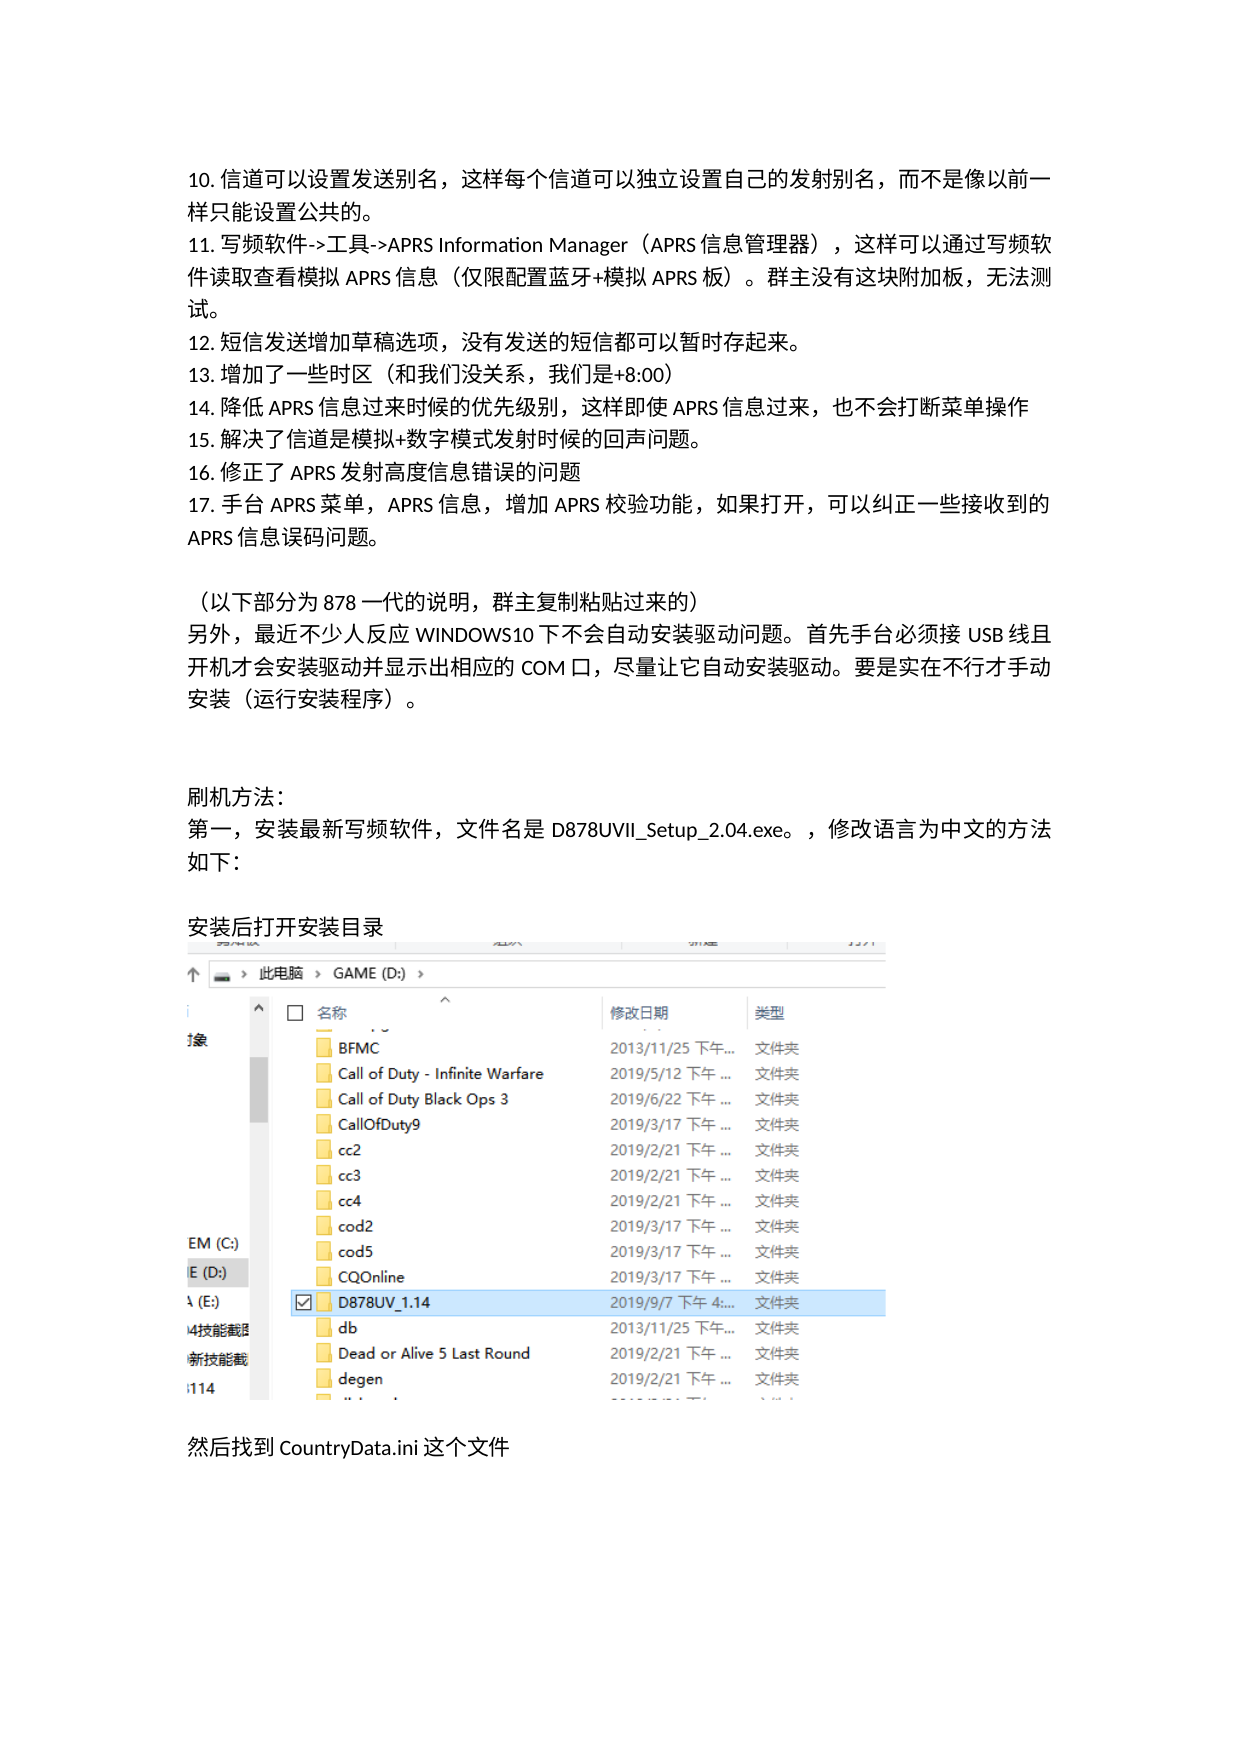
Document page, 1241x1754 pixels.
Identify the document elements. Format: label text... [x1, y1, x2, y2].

text 11. 写频软件->工具->APRS Information Manager（APRS信息管理器），这样可以通过写频软件读取查看模拟APRS信息（仅限配置蓝牙+模拟APRS板）。群主没有这块附加板，无法测试。 [187, 227, 1053, 324]
text 17. 手台APRS菜单，APRS信息，增加APRS校验功能，如果打开，可以纠正一些接收到的APRS信息误码问题。 [187, 487, 1053, 552]
text 刷机方法： [187, 779, 1053, 812]
text 第一，安装最新写频软件，文件名是D878UVII_Setup_2.04.exe。，修改语言为中文的方法如下： [187, 812, 1053, 877]
text 15. 解决了信道是模拟+数字模式发射时候的回声问题。 [187, 422, 1053, 454]
text 安装后打开安装目录 [187, 909, 1053, 942]
picture [187, 942, 886, 1400]
text 10. 信道可以设置发送别名，这样每个信道可以独立设置自己的发射别名，而不是像以前一样只能设置公共的。 [187, 162, 1053, 227]
text 另外，最近不少人反应WINDOWS10下不会自动安装驱动问题。首先手台必须接USB线且开机才会安装驱动并显示出相应的COM口，尽量让它自动安装驱动。要是实在不行才手动安装（运行安装程序）。 [187, 617, 1053, 714]
text 12. 短信发送增加草稿选项，没有发送的短信都可以暂时存起来。 [187, 324, 1053, 357]
text （以下部分为878一代的说明，群主复制粘贴过来的） [187, 584, 1053, 617]
text 然后找到CountryData.ini这个文件 [187, 1429, 1053, 1462]
text 16. 修正了APRS发射高度信息错误的问题 [187, 454, 1053, 487]
text 13. 增加了一些时区（和我们没关系，我们是+8:00） [187, 357, 1053, 389]
text 14. 降低APRS信息过来时候的优先级别，这样即使APRS信息过来，也不会打断菜单操作 [187, 389, 1053, 422]
